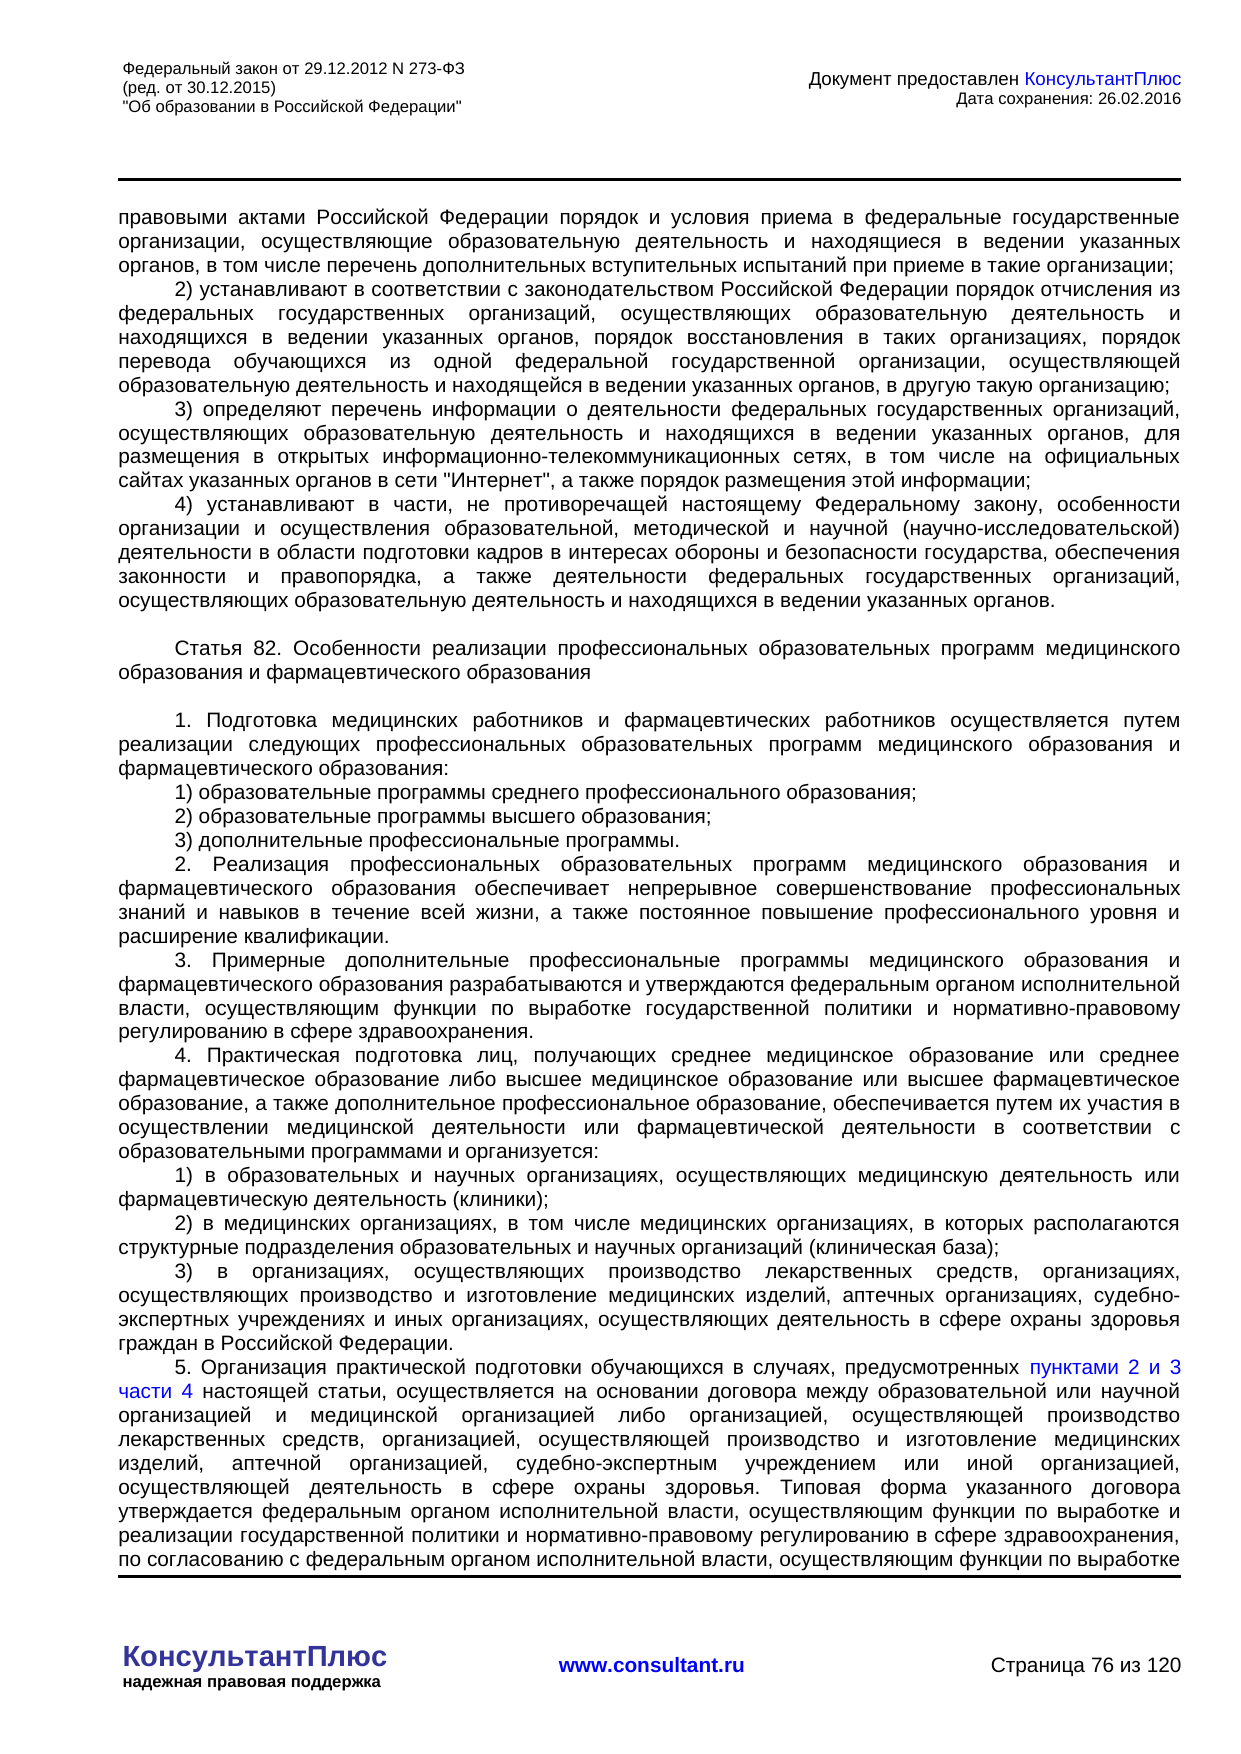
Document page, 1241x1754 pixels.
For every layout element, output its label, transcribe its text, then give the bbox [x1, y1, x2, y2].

text 2) устанавливают в соответствии с законодательством Российской Федерации порядок отчисления из федеральных государственных организаций, осуществляющих образовательную деятельность и находящихся в ведении указанных органов, порядок восстановления в таких организациях, порядок перевода обучающихся из одной федеральной государственной организации, осуществляющей образовательную деятельность и находящейся в ведении указанных органов, в другую такую организацию; [118, 277, 1181, 396]
text 4. Практическая подготовка лиц, получающих среднее медицинское образование или среднее фармацевтическое образование либо высшее медицинское образование или высшее фармацевтическое образование, а также дополнительное профессиональное образование, обеспечивается путем их участия в осуществлении медицинской деятельности или фармацевтической деятельности в соответствии с образовательными программами и организуется: [118, 1043, 1181, 1163]
text 1) в образовательных и научных организациях, осуществляющих медицинскую деятельность или фармацевтическую деятельность (клиники); [118, 1163, 1181, 1211]
text 3) дополнительные профессиональные программы. [118, 828, 1181, 852]
text Статья 82. Особенности реализации профессиональных образовательных программ медицинского образования и фармацевтического образования [118, 636, 1181, 684]
text 1. Подготовка медицинских работников и фармацевтических работников осуществляется путем реализации следующих профессиональных образовательных программ медицинского образования и фармацевтического образования: [118, 708, 1181, 780]
text 1) образовательные программы среднего профессионального образования; [118, 780, 1181, 804]
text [118, 1355, 1181, 1570]
text 2) в медицинских организациях, в том числе медицинских организациях, в которых располагаются структурные подразделения образовательных и научных организаций (клиническая база); [118, 1211, 1181, 1259]
text 2. Реализация профессиональных образовательных программ медицинского образования и фармацевтического образования обеспечивает непрерывное совершенствование профессиональных знаний и навыков в течение всей жизни, а также постоянное повышение профессионального уровня и расширение квалификации. [118, 852, 1181, 947]
text 3. Примерные дополнительные профессиональные программы медицинского образования и фармацевтического образования разрабатываются и утверждаются федеральным органом исполнительной власти, осуществляющим функции по выработке государственной политики и нормативно-правовому регулированию в сфере здравоохранения. [118, 947, 1181, 1043]
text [118, 205, 1181, 277]
text 3) определяют перечень информации о деятельности федеральных государственных организаций, осуществляющих образовательную деятельность и находящихся в ведении указанных органов, для размещения в открытых информационно-телекоммуникационных сетях, в том числе на официальных сайтах указанных органов в сети "Интернет", а также порядок размещения этой информации; [118, 396, 1181, 492]
text 4) устанавливают в части, не противоречащей настоящему Федеральному закону, особенности организации и осуществления образовательной, методической и научной (научно-исследовательской) деятельности в области подготовки кадров в интересах обороны и безопасности государства, обеспечения законности и правопорядка, а также деятельности федеральных государственных организаций, осуществляющих образовательную деятельность и находящихся в ведении указанных органов. [118, 492, 1181, 612]
text 3) в организациях, осуществляющих производство лекарственных средств, организациях, осуществляющих производство и изготовление медицинских изделий, аптечных организациях, судебно-экспертных учреждениях и иных организациях, осуществляющих деятельность в сфере охраны здоровья граждан в Российской Федерации. [118, 1259, 1181, 1355]
text 2) образовательные программы высшего образования; [118, 804, 1181, 828]
